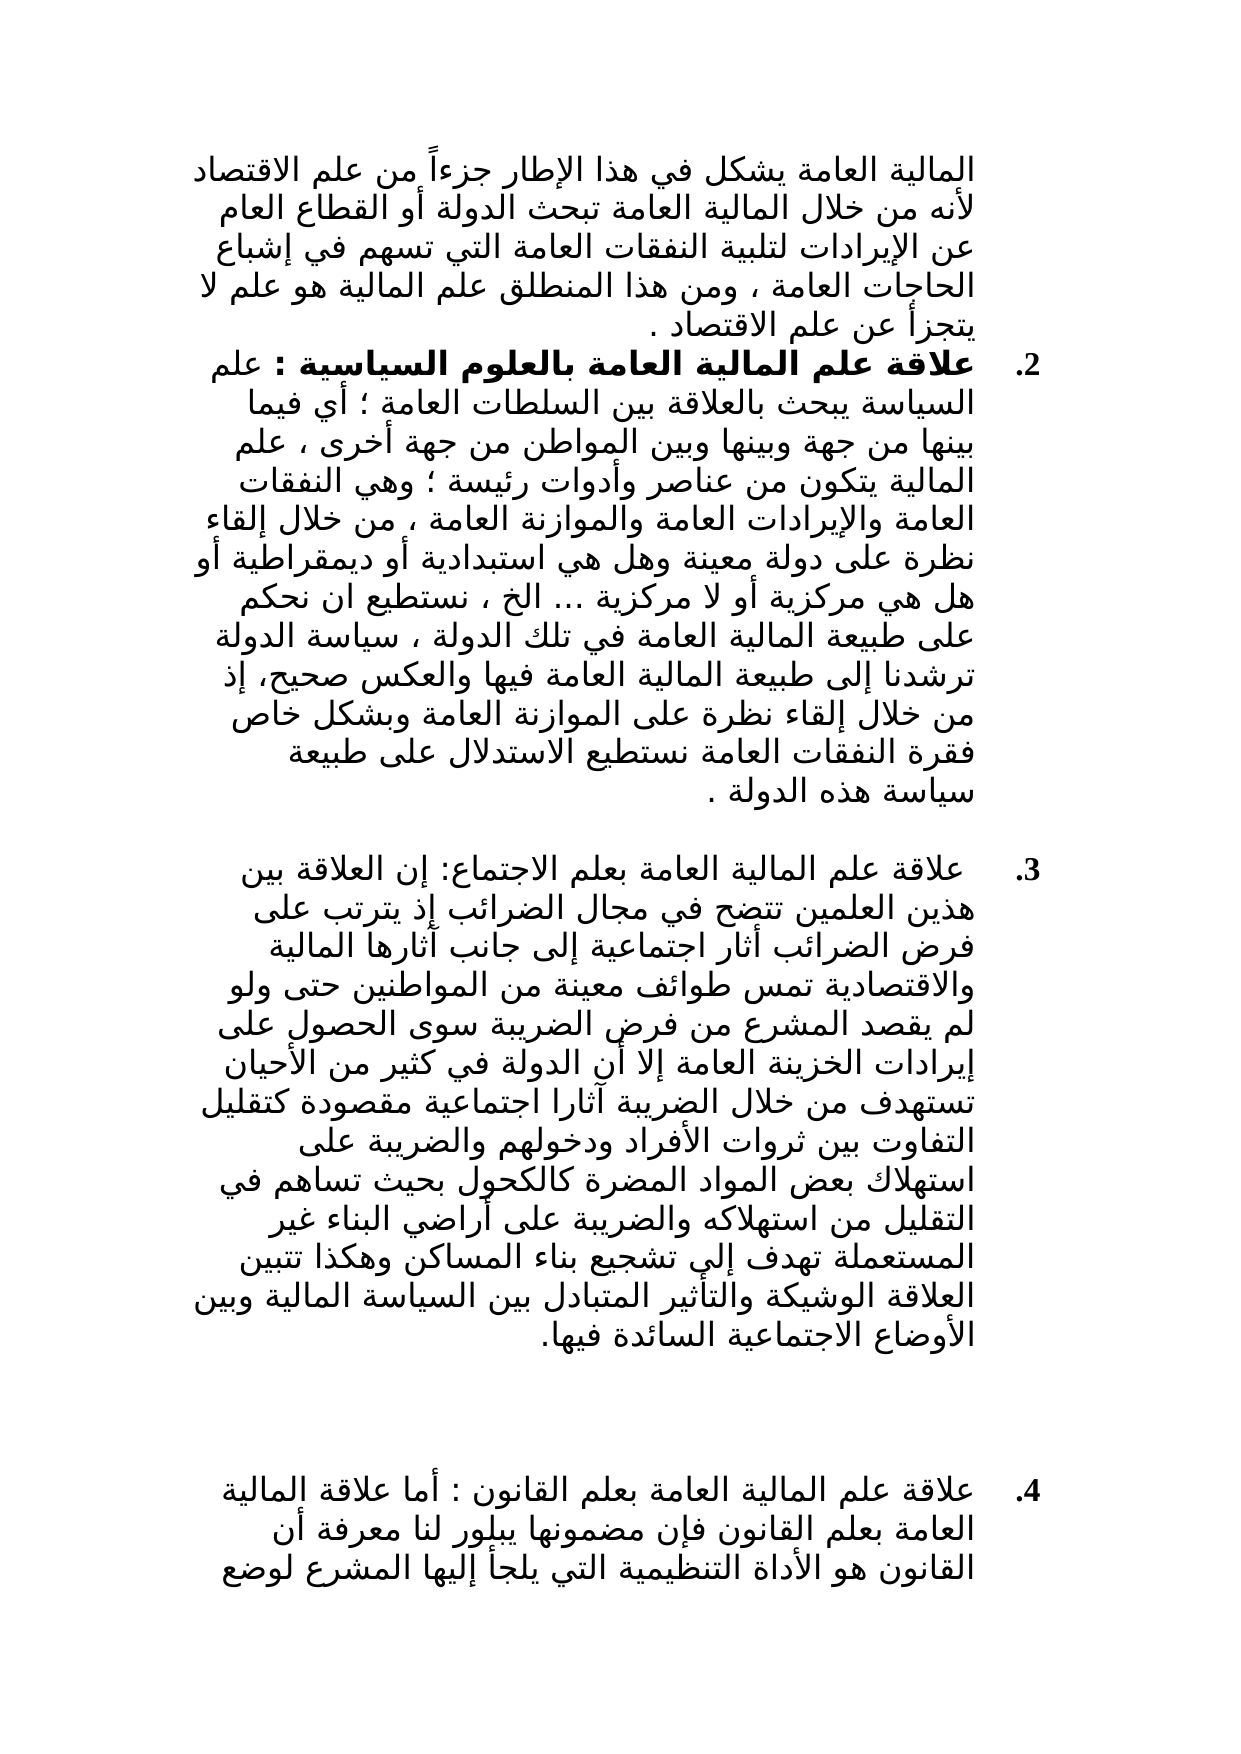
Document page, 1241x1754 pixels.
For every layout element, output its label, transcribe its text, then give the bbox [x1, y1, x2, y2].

list علاقة علم المالية العامة بالعلوم السياسية : علم السياسة يبحث بالعلاقة بين السلطات العامة ؛ أي فيما بينها من جهة وبينها وبين المواطن من جهة أخرى ، علم المالية يتكون من عناصر وأدوات رئيسة ؛ وهي النفقات العامة والإيرادات العامة والموازنة العامة ، من خلال إلقاء نظرة على دولة معينة وهل هي استبدادية أو ديمقراطية أو هل هي مركزية أو لا مركزية ... الخ ، نستطيع ان نحكم على طبيعة المالية العامة في تلك الدولة ، سياسة الدولة ترشدنا إلى طبيعة المالية العامة فيها والعكس صحيح، إذ من خلال إلقاء نظرة على الموازنة العامة وبشكل خاص فقرة النفقات العامة نستطيع الاستدلال على طبيعة سياسة هذه الدولة . [187, 344, 1015, 811]
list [187, 150, 1015, 344]
list علاقة علم المالية العامة بعلم الاجتماع: إن العلاقة بين هذين العلمين تتضح في مجال الضرائب إذ يترتب على فرض الضرائب أثار اجتماعية إلى جانب آثارها المالية والاقتصادية تمس طوائف معينة من المواطنين حتى ولو لم يقصد المشرع من فرض الضريبة سوى الحصول على إيرادات الخزينة العامة إلا أن الدولة في كثير من الأحيان تستهدف من خلال الضريبة آثارا اجتماعية مقصودة كتقليل التفاوت بين ثروات الأفراد ودخولهم والضريبة على استهلاك بعض المواد المضرة كالكحول بحيث تساهم في التقليل من استهلاكه والضريبة على أراضي البناء غير المستعملة تهدف إلى تشجيع بناء المساكن وهكذا تتبين العلاقة الوشيكة والتأثير المتبادل بين السياسة المالية وبين الأوضاع الاجتماعية السائدة فيها. [187, 849, 1015, 1354]
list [187, 1470, 1015, 1587]
